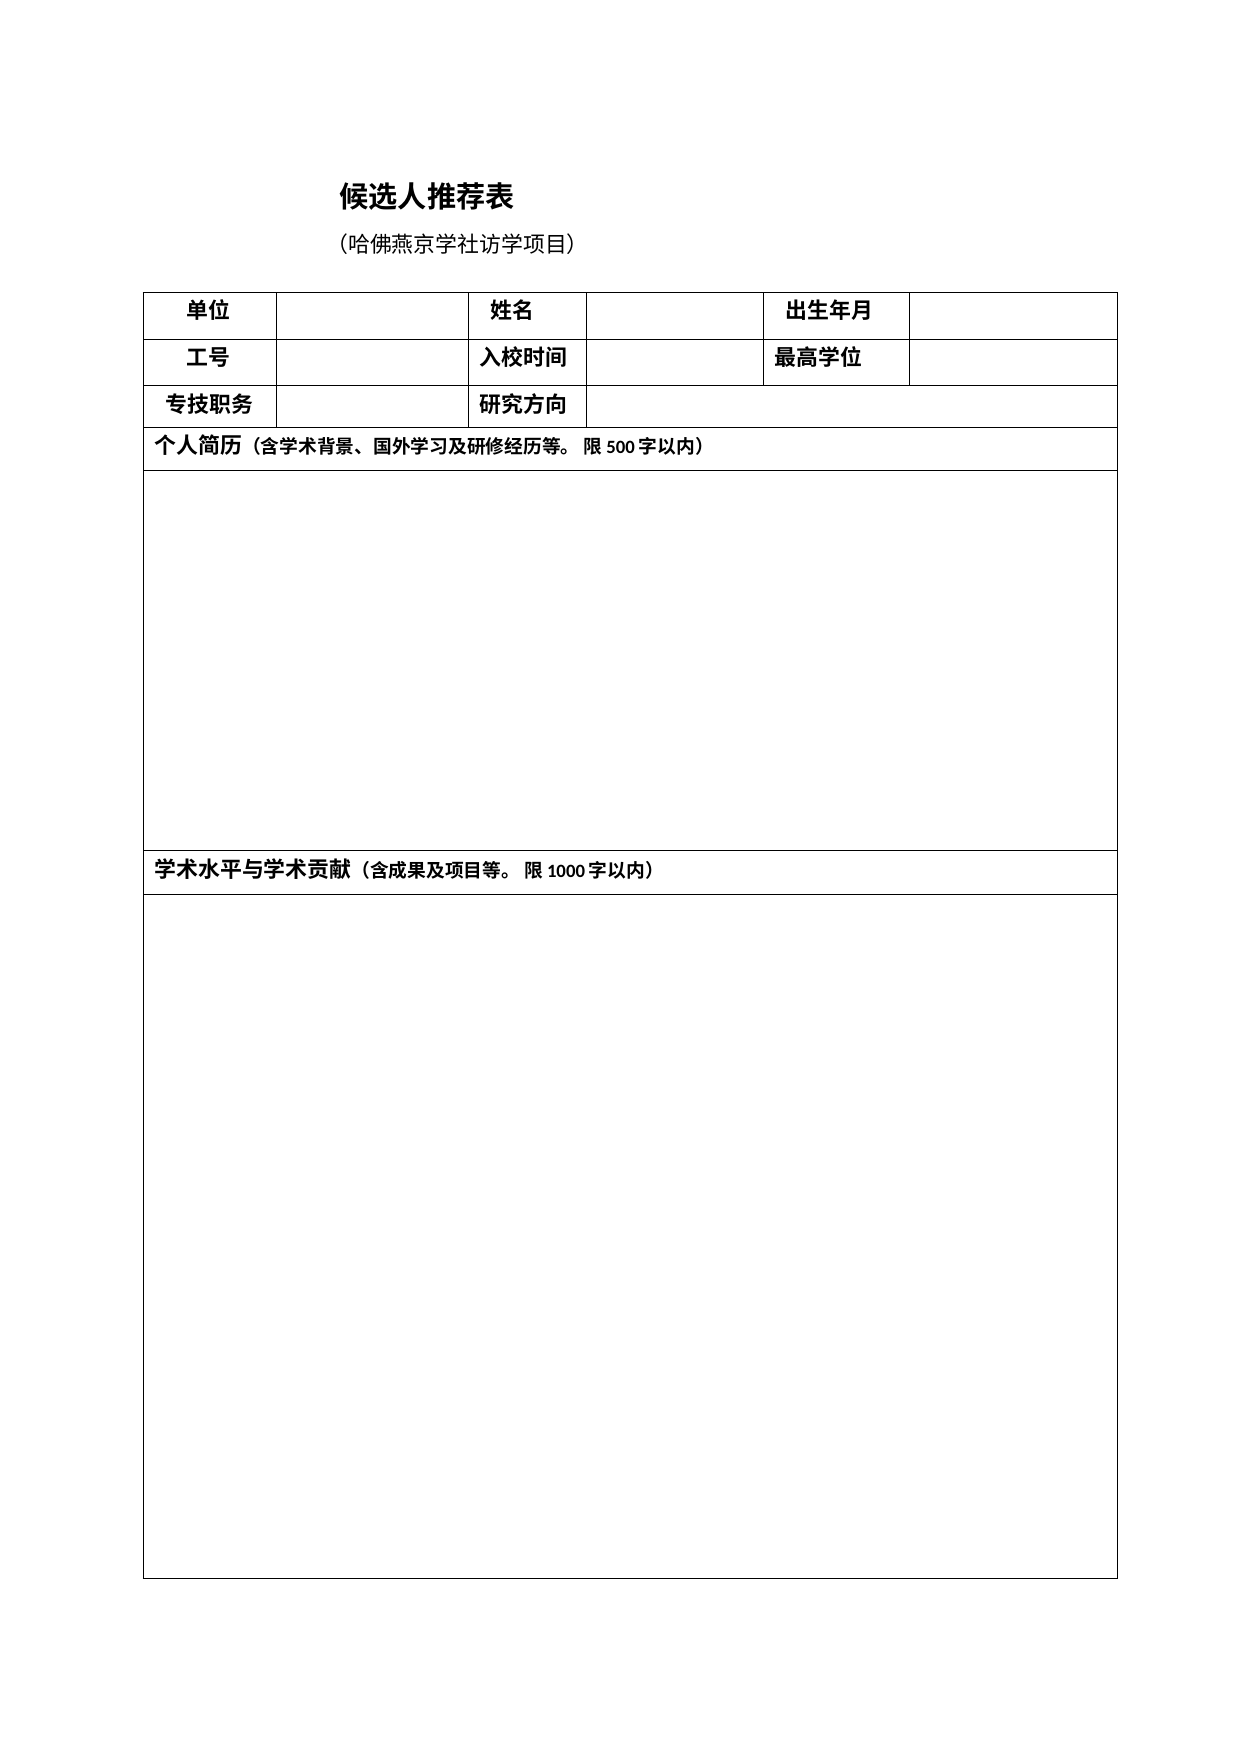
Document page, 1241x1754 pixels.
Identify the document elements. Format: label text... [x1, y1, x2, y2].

text （哈佛燕京学社访学项目） [187, 227, 1053, 259]
table_cell 最高学位 [764, 340, 909, 385]
table_cell 入校时间 [469, 340, 586, 385]
table_cell 研究方向 [469, 386, 586, 427]
table_header 姓名 [469, 293, 586, 339]
table_cell 个人简历（含学术背景、国外学习及研修经历等。 限500字以内） [144, 428, 1117, 470]
text 候选人推荐表 [187, 162, 1053, 227]
table_cell [587, 386, 1117, 427]
table_header [277, 293, 468, 339]
table_header 单位 [144, 293, 276, 339]
table_cell [277, 386, 468, 427]
table_header [910, 293, 1117, 339]
table_cell 工号 [144, 340, 276, 385]
table_cell 学术水平与学术贡献（含成果及项目等。 限1000字以内） [144, 851, 1117, 894]
table_cell 专技职务 [144, 386, 276, 427]
table_header [587, 293, 763, 339]
table_cell [587, 340, 763, 385]
table_cell [277, 340, 468, 385]
table_cell [144, 471, 1117, 850]
table_cell [910, 340, 1117, 385]
table_cell [144, 895, 1117, 1578]
table_header 出生年月 [764, 293, 909, 339]
